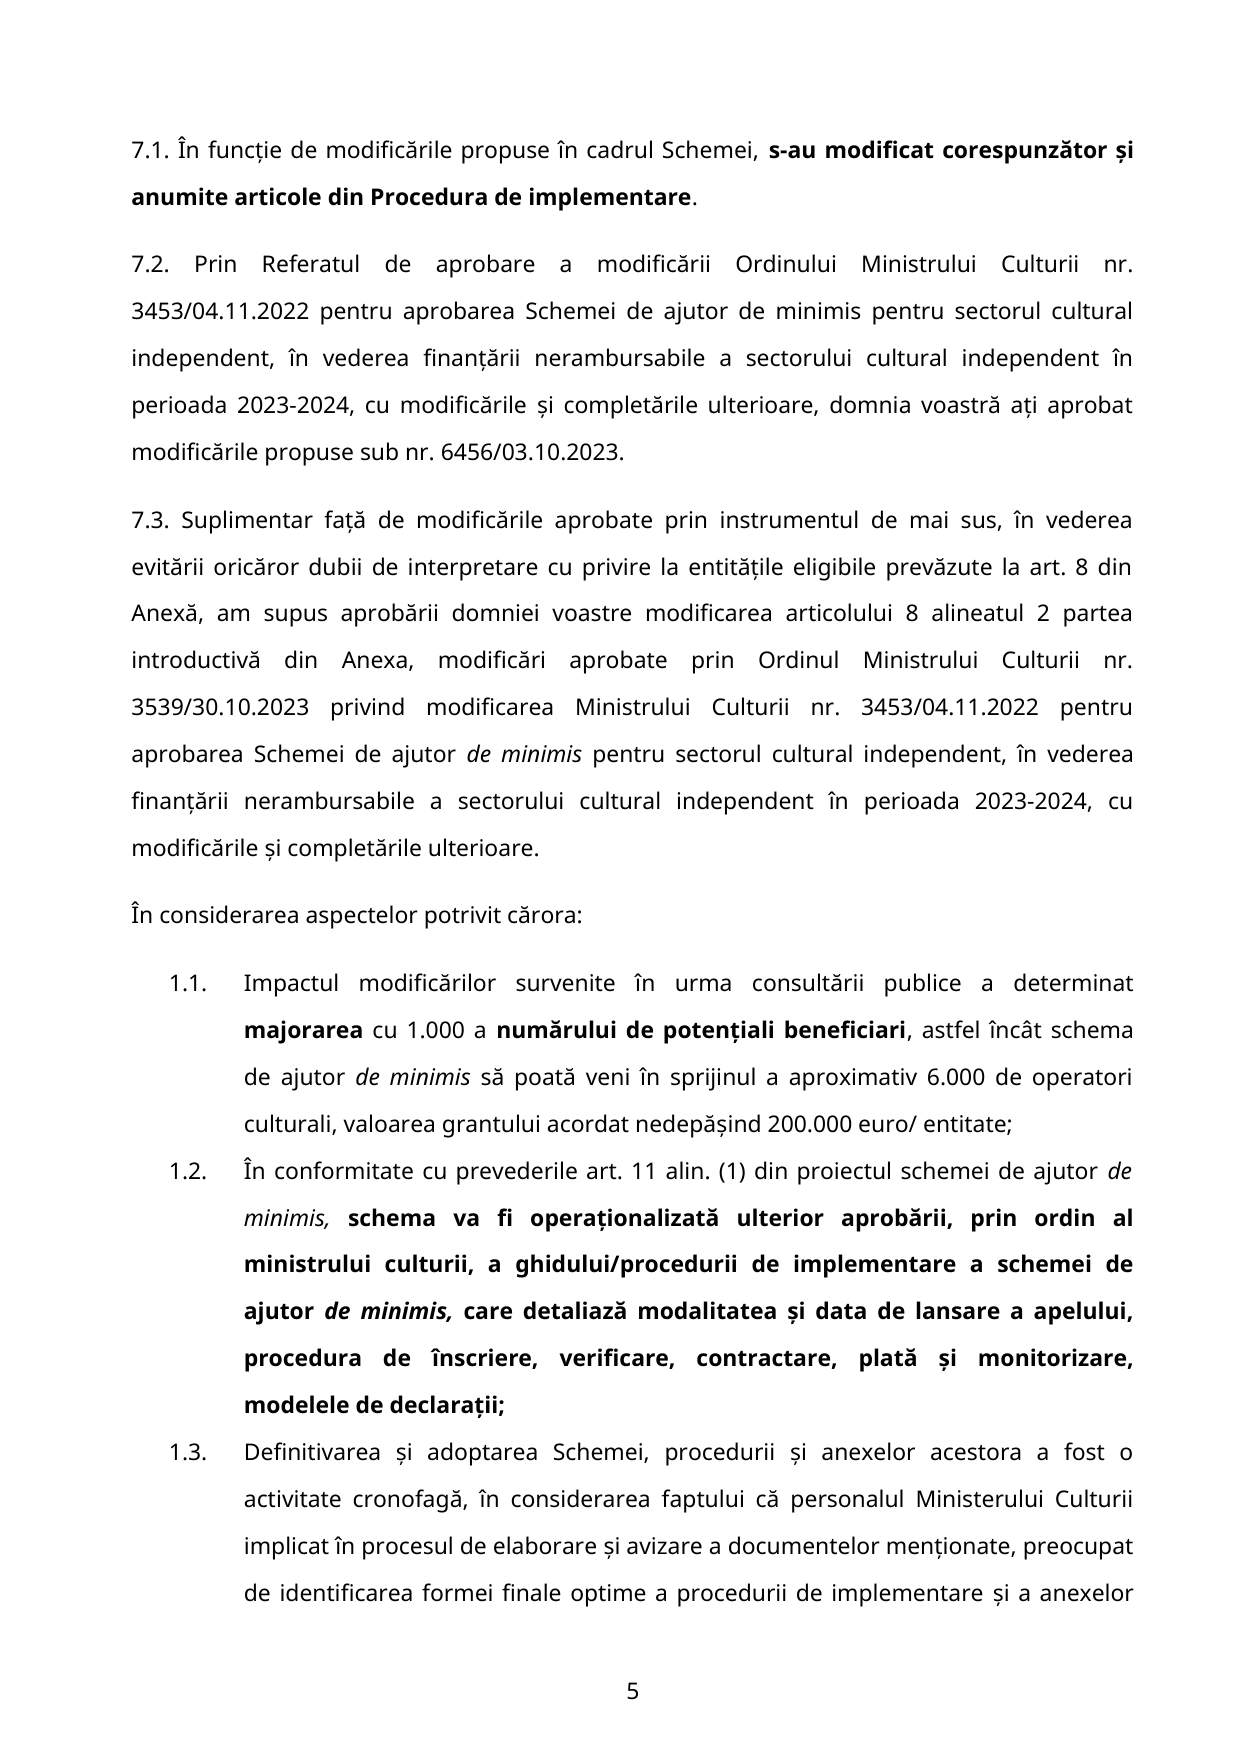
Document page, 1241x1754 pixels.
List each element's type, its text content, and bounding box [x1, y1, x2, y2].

text 7.3. Suplimentar față de modificările aprobate prin instrumentul de mai sus, în vederea evitării oricăror dubii de interpretare cu privire la entitățile eligibile prevăzute la art. 8 din Anexă, am supus aprobării domniei voastre modificarea articolului 8 alineatul 2 partea introductivă din Anexa, modificări aprobate prin Ordinul Ministrului Culturii nr. 3539/30.10.2023 privind modificarea Ministrului Culturii nr. 3453/04.11.2022 pentru aprobarea Schemei de ajutor de minimis pentru sectorul cultural independent, în vederea finanțării nerambursabile a sectorului cultural independent în perioada 2023-2024, cu modificările și completările ulterioare. [131, 504, 1134, 863]
list Impactul modificărilor survenite în urma consultării publice a determinat majorarea cu 1.000 a numărului de potențiali beneficiari, astfel încât schema de ajutor de minimis să poată veni în sprijinul a aproximativ 6.000 de operatori culturali, valoarea grantului acordat nedepășind 200.000 euro/ entitate; [169, 967, 1134, 1139]
text 7.1. În funcție de modificările propuse în cadrul Schemei, s-au modificat corespunzător și anumite articole din Procedura de implementare. [131, 134, 1134, 212]
text În considerarea aspectelor potrivit cărora: [131, 899, 1134, 931]
list În conformitate cu prevederile art. 11 alin. (1) din proiectul schemei de ajutor de minimis, schema va fi operaționalizată ulterior aprobării, prin ordin al ministrului culturii, a ghidului/procedurii de implementare a schemei de ajutor de minimis, care detaliază modalitatea și data de lansare a apelului, procedura de înscriere, verificare, contractare, plată și monitorizare, modelele de declarații; [169, 1155, 1134, 1420]
text 7.2. Prin Referatul de aprobare a modificării Ordinului Ministrului Culturii nr. 3453/04.11.2022 pentru aprobarea Schemei de ajutor de minimis pentru sectorul cultural independent, în vederea finanțării nerambursabile a sectorului cultural independent în perioada 2023-2024, cu modificările și completările ulterioare, domnia voastră ați aprobat modificările propuse sub nr. 6456/03.10.2023. [131, 248, 1134, 467]
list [169, 1436, 1134, 1608]
